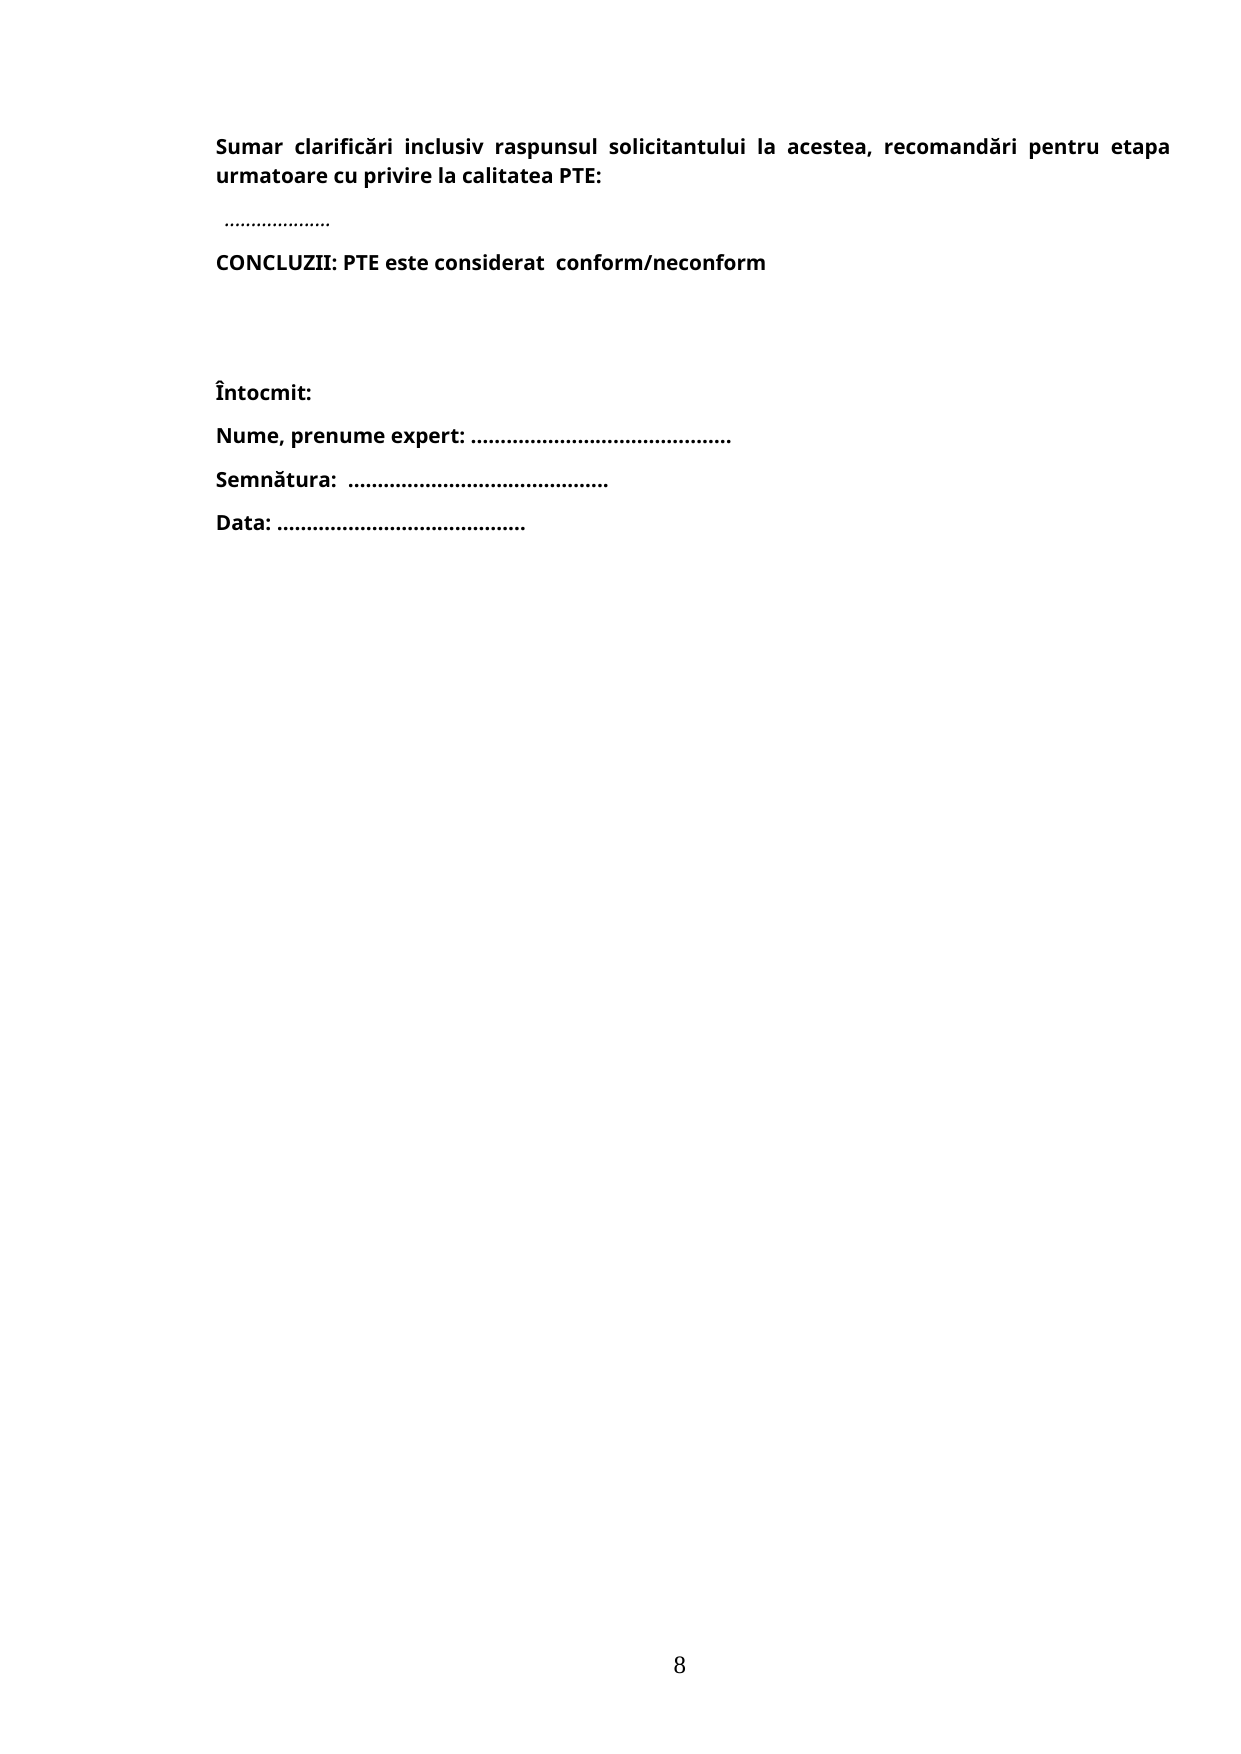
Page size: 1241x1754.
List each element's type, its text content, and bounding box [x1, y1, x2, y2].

text Întocmit: [216, 378, 1172, 407]
text CONCLUZII: PTE este considerat conform/neconform [216, 248, 1172, 276]
text .................... [225, 204, 1172, 233]
text Nume, prenume expert: …………………………………….. [216, 422, 1172, 450]
text Semnătura: …………………………………….. [216, 465, 1172, 493]
text Data: …………………………………… [216, 508, 1172, 537]
text Sumar clarificări inclusiv raspunsul solicitantului la acestea, recomandări pentru etapa urmatoare cu privire la calitatea PTE: [216, 132, 1172, 189]
